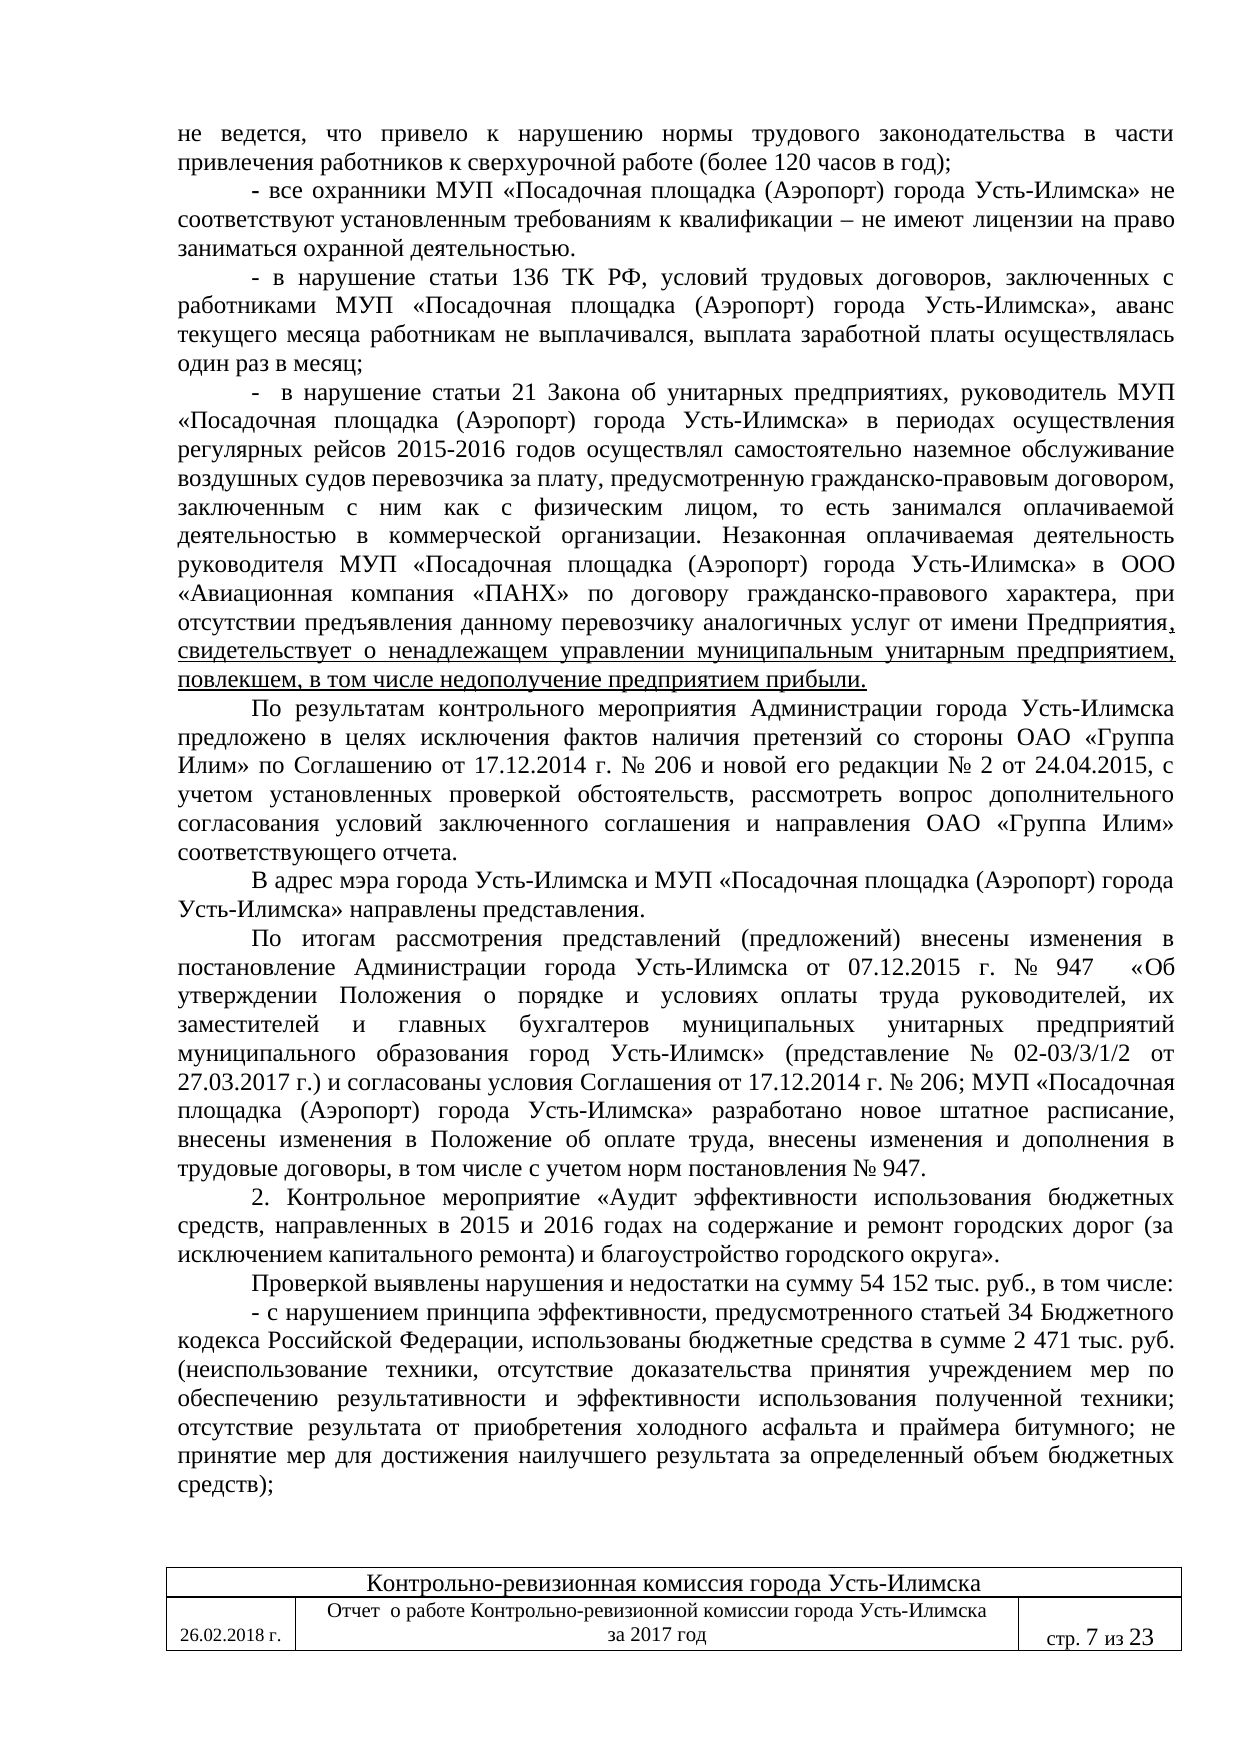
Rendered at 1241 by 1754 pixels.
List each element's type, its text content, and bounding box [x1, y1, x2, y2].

text - в нарушение статьи 21 Закона об унитарных предприятиях, руководитель МУП «Посадочная площадка (Аэропорт) города Усть-Илимска» в периодах осуществления регулярных рейсов 2015-2016 годов осуществлял самостоятельно наземное обслуживание воздушных судов перевозчика за плату, предусмотренную гражданско-правовым договором, заключенным с ним как с физическим лицом, то есть занимался оплачиваемой деятельностью в коммерческой организации. Незаконная оплачиваемая деятельность руководителя МУП «Посадочная площадка (Аэропорт) города Усть-Илимска» в ООО «Авиационная компания «ПАНХ» по договору гражданско-правового характера, при отсутствии предъявления данному перевозчику аналогичных услуг от имени Предприятия, свидетельствует о ненадлежащем управлении муниципальным унитарным предприятием, повлекшем, в том числе недополучение предприятием прибыли. [177, 377, 1175, 661]
text - в нарушение статьи 136 ТК РФ, условий трудовых договоров, заключенных с работниками МУП «Посадочная площадка (Аэропорт) города Усть-Илимска», аванс текущего месяца работникам не выплачивался, выплата заработной платы осуществлялась один раз в месяц; [177, 262, 1175, 377]
text По итогам рассмотрения представлений (предложений) внесены изменения в постановление Администрации города Усть-Илимска от 07.12.2015 г. № 947 «Об утверждении Положения о порядке и условиях оплаты труда руководителей, их заместителей и главных бухгалтеров муниципальных унитарных предприятий муниципального образования город Усть-Илимск» (представление № 02-03/3/1/2 от 27.03.2017 г.) и согласованы условия Соглашения от 17.12.2014 г. № 206; МУП «Посадочная площадка (Аэропорт) города Усть-Илимска» разработано новое штатное расписание, внесены изменения в Положение об оплате труда, внесены изменения и дополнения в трудовые договоры, в том числе с учетом норм постановления № 947. [177, 923, 1175, 1182]
text По результатам контрольного мероприятия Администрации города Усть-Илимска предложено в целях исключения фактов наличия претензий со стороны ОАО «Группа Илим» по Соглашению от 17.12.2014 г. № 206 и новой его редакции № 2 от 24.04.2015, с учетом установленных проверкой обстоятельств, рассмотреть вопрос дополнительного согласования условий заключенного соглашения и направления ОАО «Группа Илим» соответствующего отчета. [177, 693, 1175, 866]
text В адрес мэра города Усть-Илимска и МУП «Посадочная площадка (Аэропорт) города Усть-Илимска» направлены представления. [177, 866, 1175, 923]
text 2. Контрольное мероприятие «Аудит эффективности использования бюджетных средств, направленных в 2015 и 2016 годах на содержание и ремонт городских дорог (за исключением капитального ремонта) и благоустройство городского округа». [177, 1182, 1175, 1268]
text Проверкой выявлены нарушения и недостатки на сумму 54 152 тыс. руб., в том числе: [177, 1268, 1175, 1297]
text - с нарушением принципа эффективности, предусмотренного статьей 34 Бюджетного кодекса Российской Федерации, использованы бюджетные средства в сумме 2 471 тыс. руб. (неиспользование техники, отсутствие доказательства принятия учреждением мер по обеспечению результативности и эффективности использования полученной техники; отсутствие результата от приобретения холодного асфальта и праймера битумного; не принятие мер для достижения наилучшего результата за определенный объем бюджетных средств); [177, 1297, 1175, 1498]
text - все охранники МУП «Посадочная площадка (Аэропорт) города Усть-Илимска» не соответствуют установленным требованиям к квалификации – не имеют лицензии на право заниматься охранной деятельностью. [177, 176, 1175, 262]
